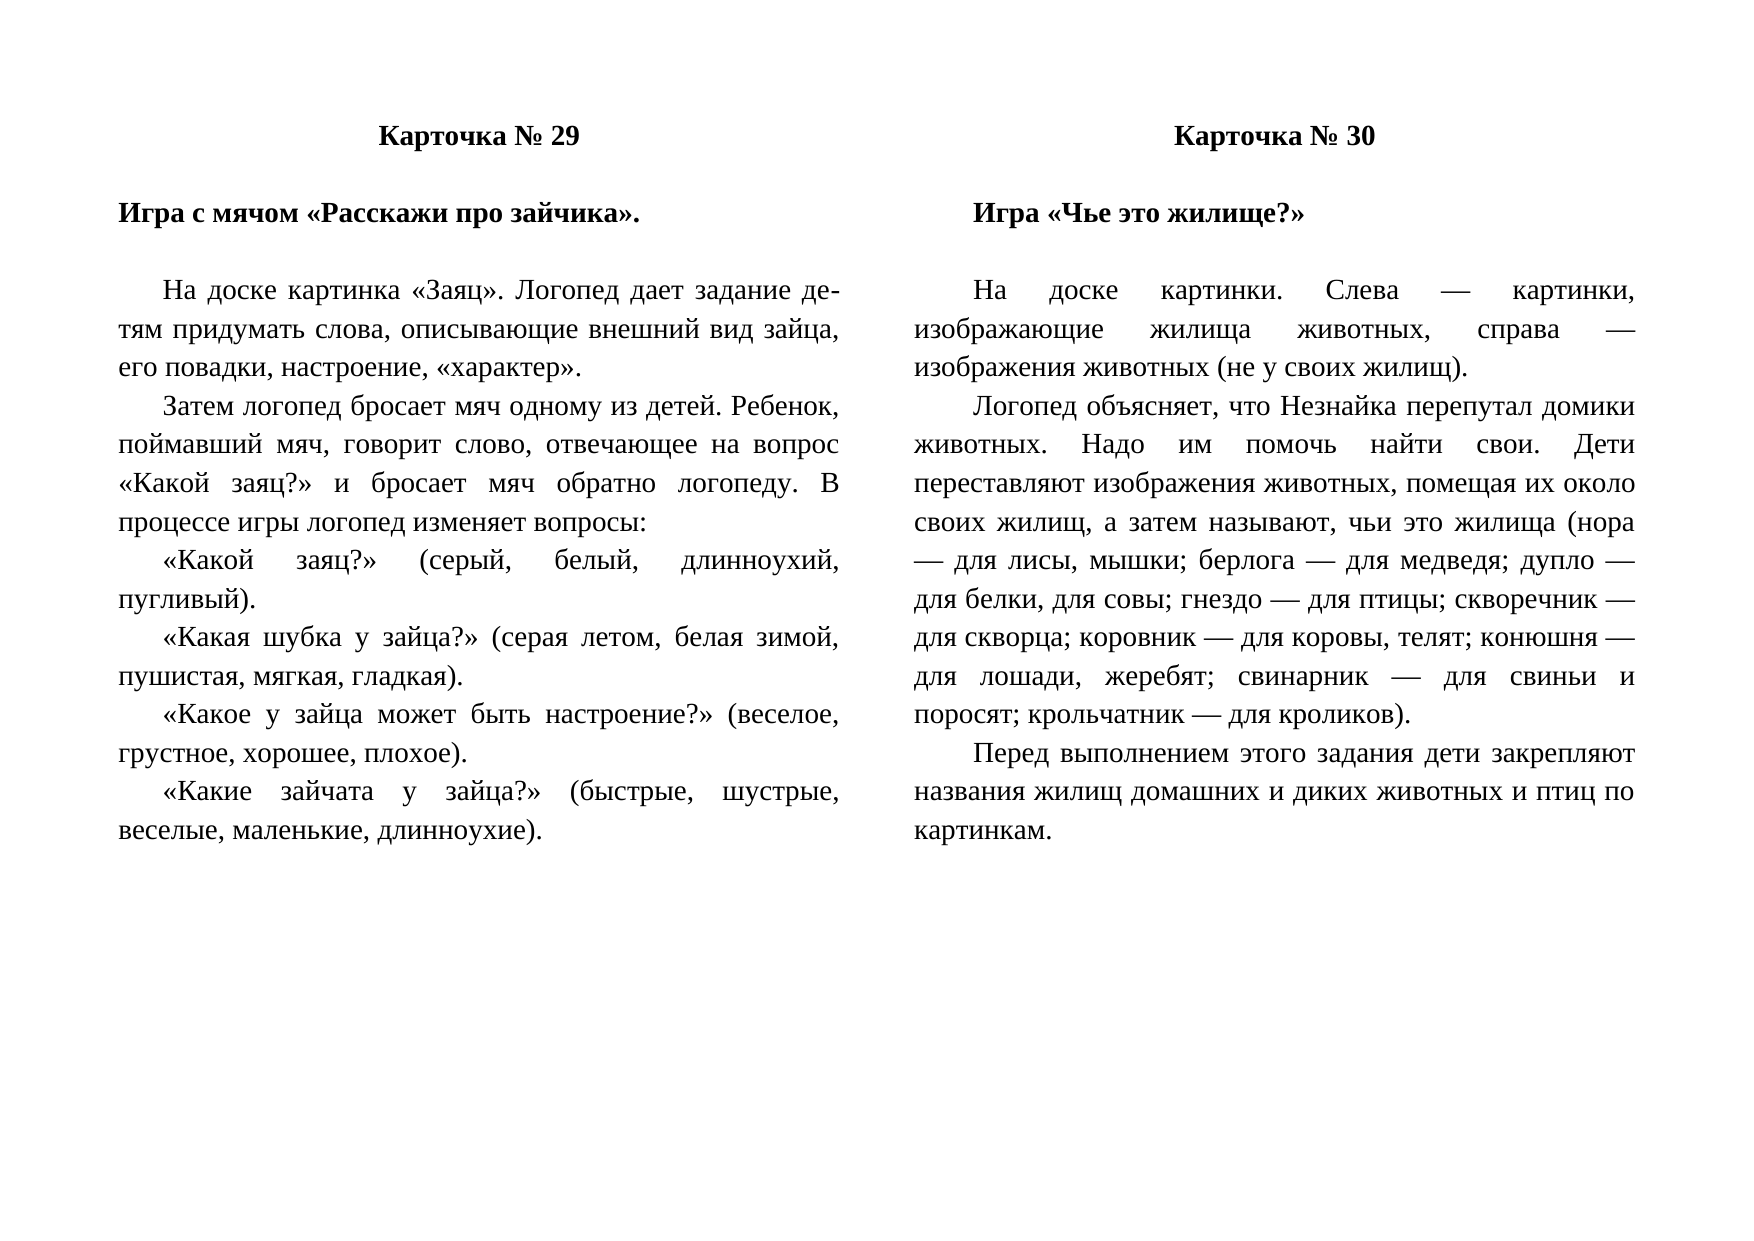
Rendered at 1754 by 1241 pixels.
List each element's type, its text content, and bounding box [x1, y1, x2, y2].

text Игра «Чье это жилище?» [914, 195, 1636, 229]
text Карточка № 29 [118, 118, 840, 152]
text Перед выполнением этого задания дети закрепляют названия жилищ домашних и диких животных и птиц по картинкам. [914, 735, 1636, 846]
text «Какая шубка у зайца?» (серая летом, белая зимой, пушистая, мягкая, гладкая). [118, 619, 840, 691]
text На доске картинка «Заяц». Логопед дает задание детям придумать слова, описывающие внешний вид зайца, его повадки, настроение, «характер». [118, 272, 840, 383]
text На доске картинки. Слева — картинки, изображающие жилища животных, справа — изображения животных (не у своих жилищ). [914, 272, 1636, 383]
text Карточка № 30 [914, 118, 1636, 152]
text «Какой заяц?» (серый, белый, длинноухий, пугливый). [118, 542, 840, 614]
text Затем логопед бросает мяч одному из детей. Ребенок, поймавший мяч, говорит слово, отвечающее на вопрос «Какой заяц?» и бросает мяч обратно логопеду. В процессе игры логопед изменяет вопросы: [118, 388, 840, 537]
text «Какое у зайца может быть настроение?» (веселое, грустное, хорошее, плохое). [118, 696, 840, 768]
text Игра с мячом «Расскажи про зайчика». [118, 195, 840, 229]
text «Какие зайчата у зайца?» (быстрые, шустрые, веселые, маленькие, длинноухие). [118, 773, 840, 846]
text Логопед объясняет, что Незнайка перепутал домики животных. Надо им помочь найти свои. Дети переставляют изображения животных, помещая их около своих жилищ, а затем называют, чьи это жилища (нора — для лисы, мышки; берлога — для медведя; дупло — для белки, для совы; гнездо — для птицы; скворечник — для скворца; коровник — для коровы, телят; конюшня — для лошади, жеребят; свинарник — для свиньи и поросят; крольчатник — для кроликов). [914, 388, 1636, 730]
